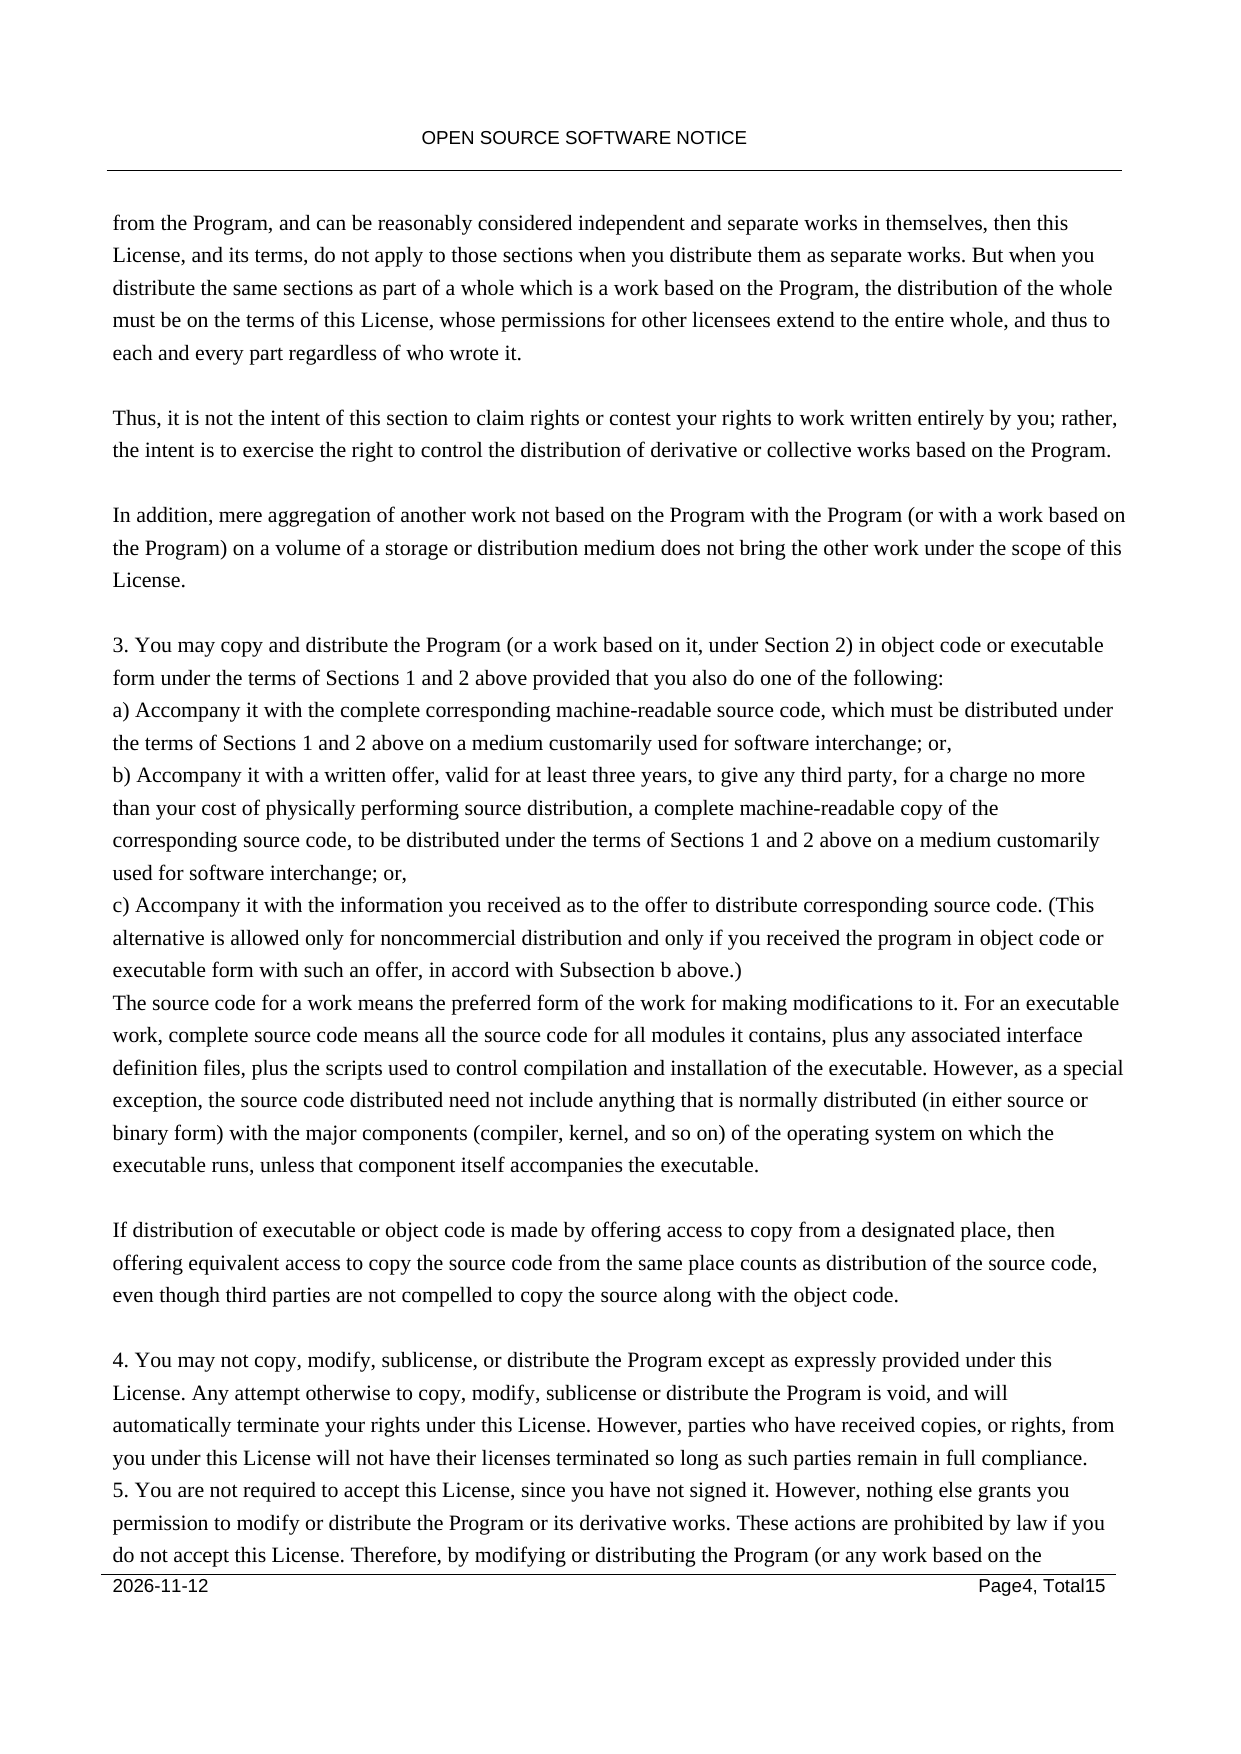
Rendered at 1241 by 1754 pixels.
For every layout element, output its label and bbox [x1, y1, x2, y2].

text [112, 206, 1128, 1571]
